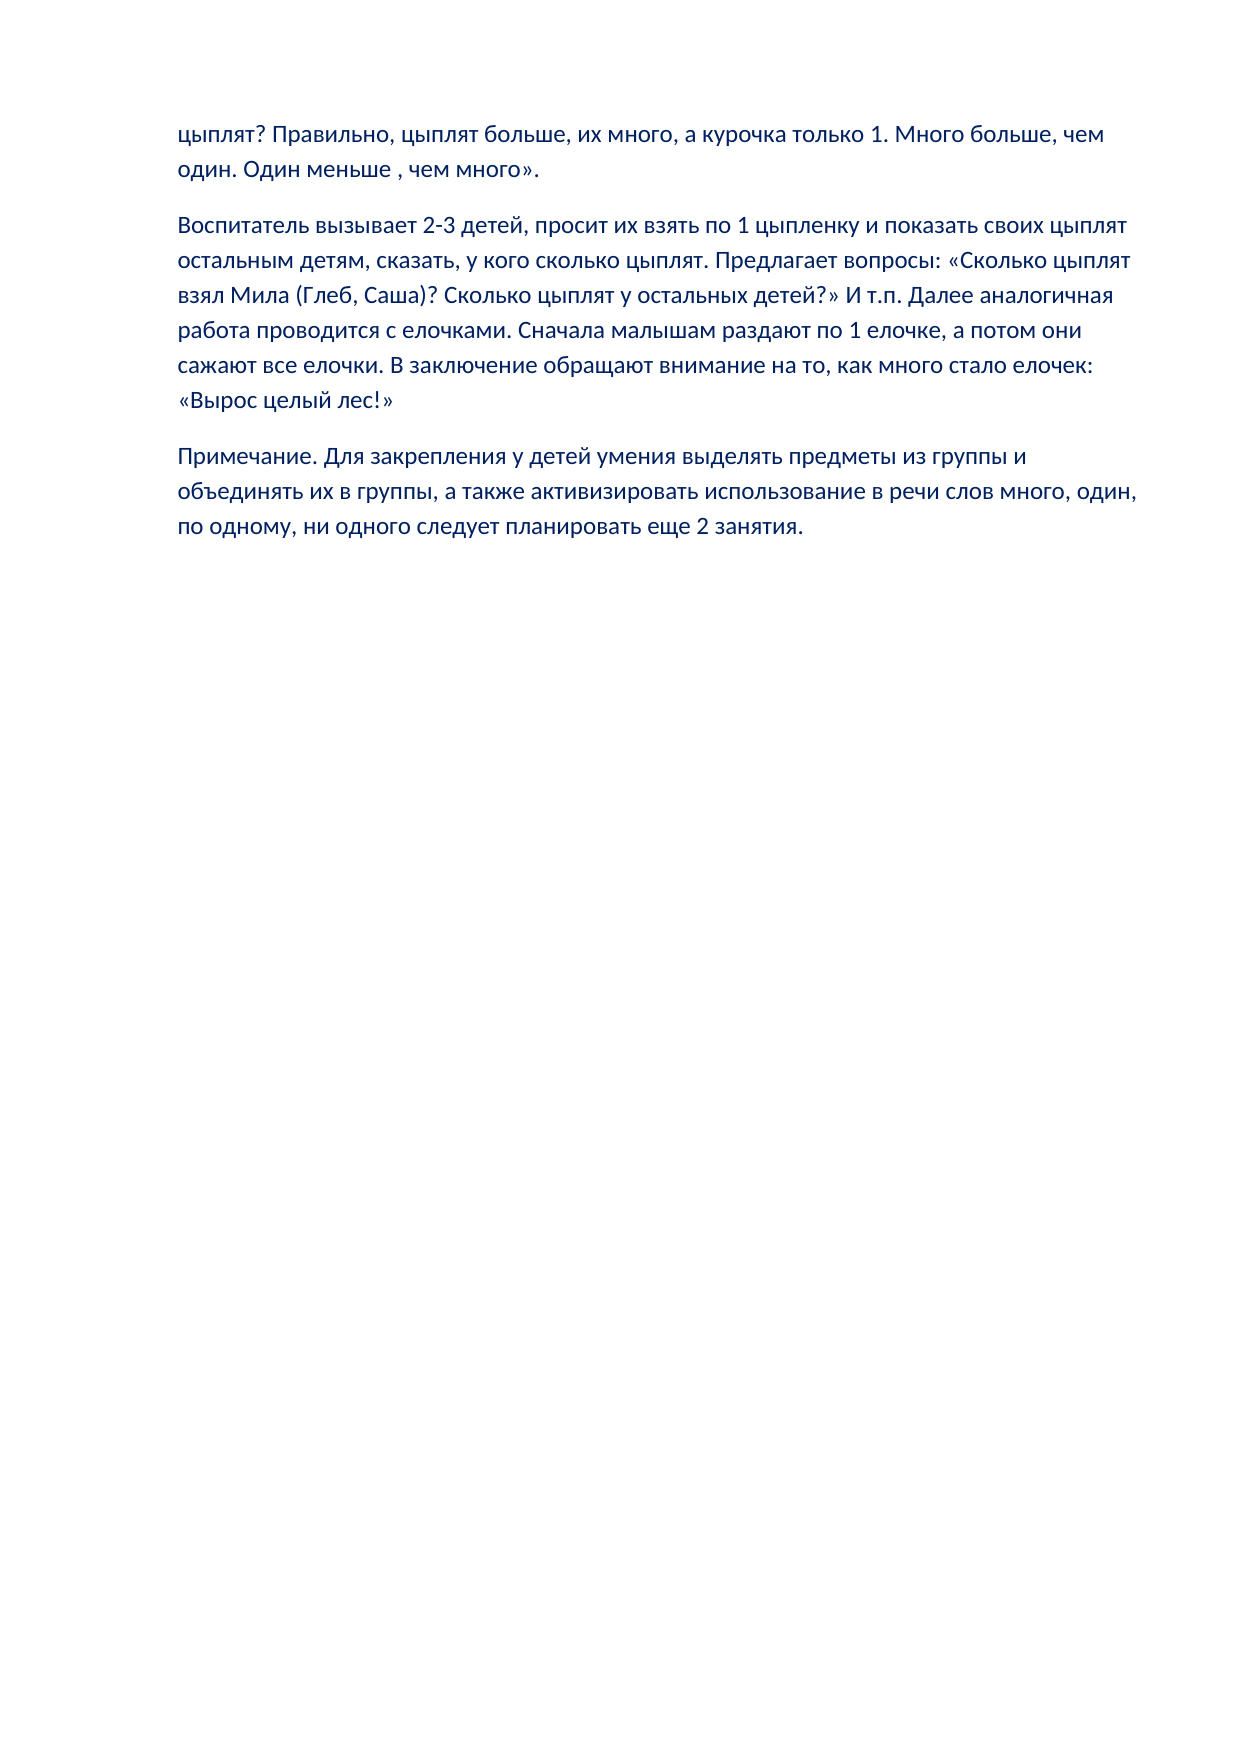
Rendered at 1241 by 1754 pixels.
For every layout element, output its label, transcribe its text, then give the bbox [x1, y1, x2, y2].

text Примечание. Для закрепления у детей умения выделять предметы из группы и объединять их в группы, а также активизировать использование в речи слов много, один, по одному, ни одного следует планировать еще 2 занятия. [177, 440, 1152, 540]
text Воспитатель вызывает 2-3 детей, просит их взять по 1 цыпленку и показать своих цыплят остальным детям, сказать, у кого сколько цыплят. Предлагает вопросы: «Сколько цыплят взял Мила (Глеб, Саша)? Сколько цыплят у остальных детей?» И т.п. Далее аналогичная работа проводится с елочками. Сначала малышам раздают по 1 елочке, а потом они сажают все елочки. В заключение обращают внимание на то, как много стало елочек: «Вырос целый лес!» [177, 209, 1152, 414]
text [177, 118, 1152, 184]
